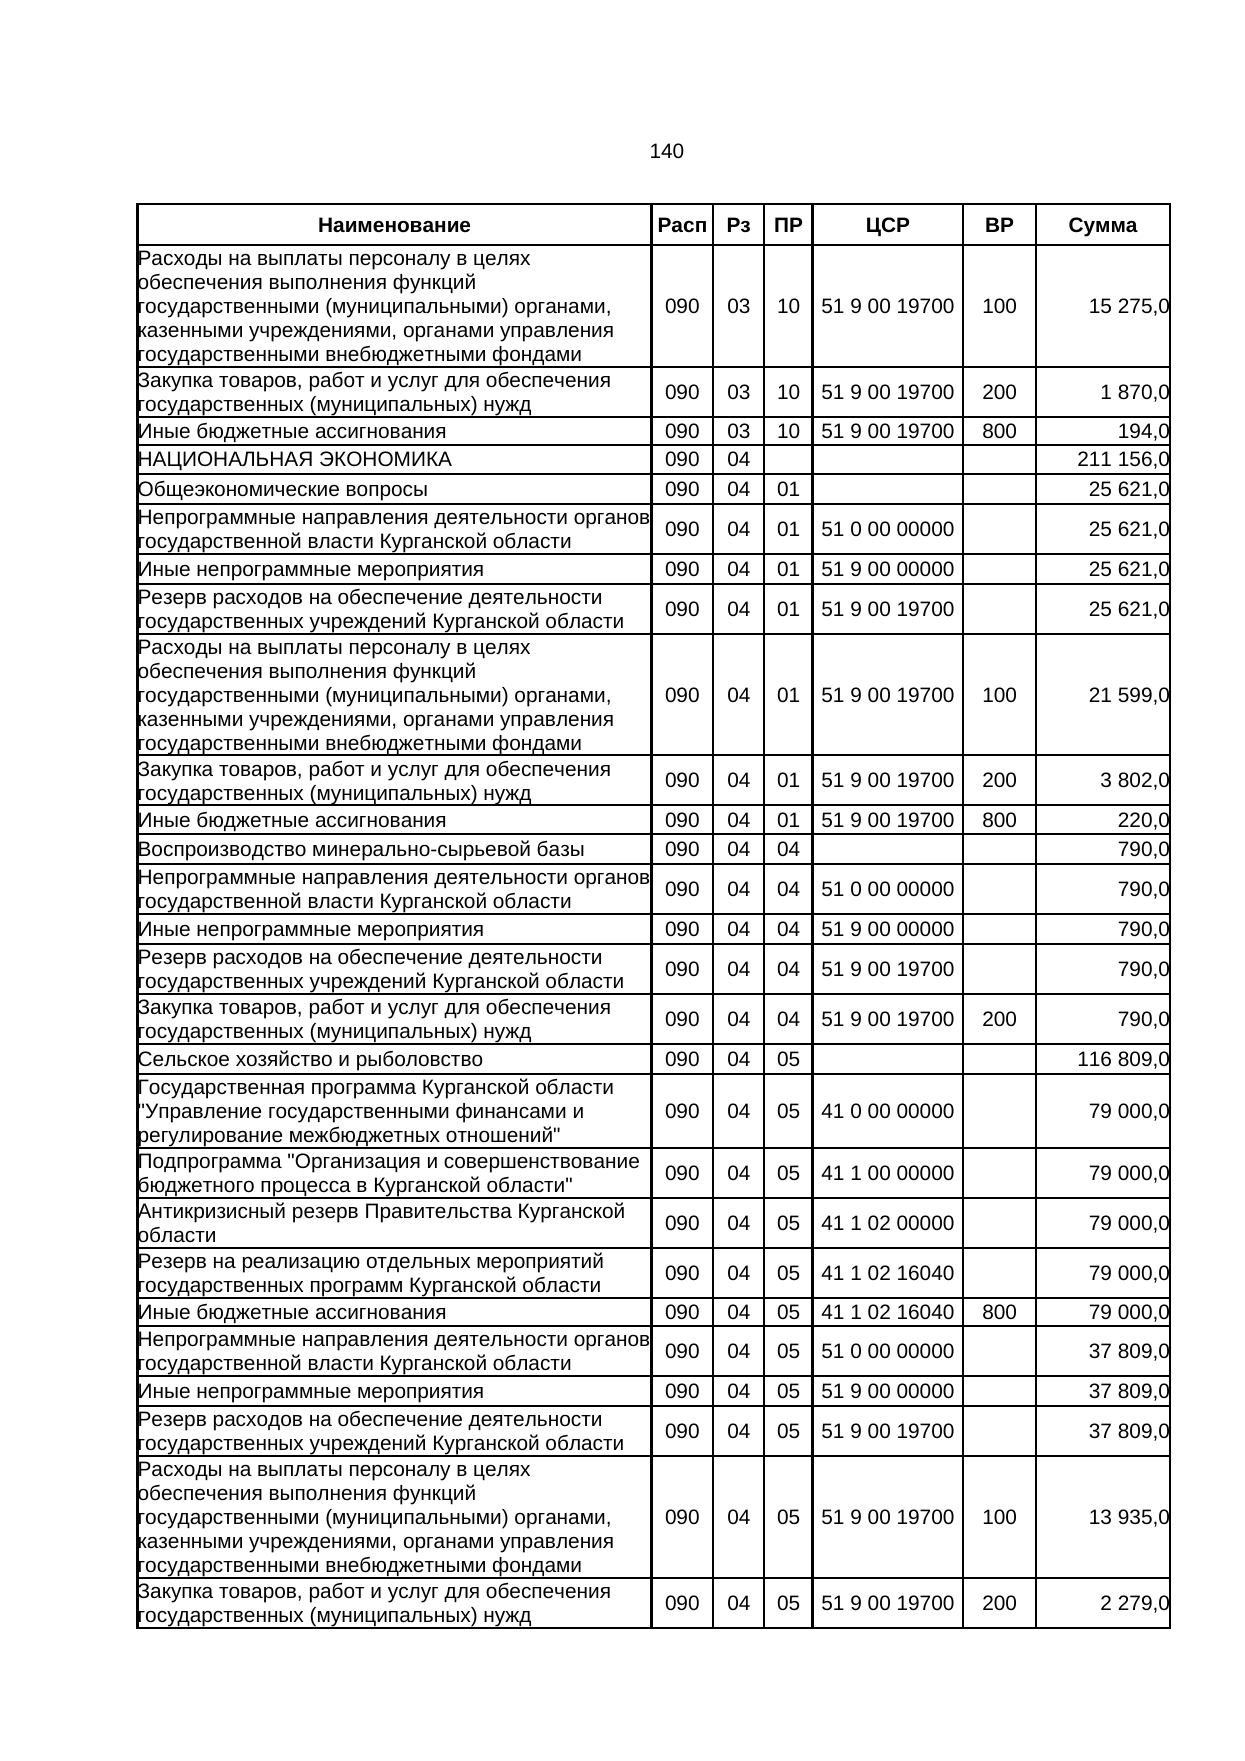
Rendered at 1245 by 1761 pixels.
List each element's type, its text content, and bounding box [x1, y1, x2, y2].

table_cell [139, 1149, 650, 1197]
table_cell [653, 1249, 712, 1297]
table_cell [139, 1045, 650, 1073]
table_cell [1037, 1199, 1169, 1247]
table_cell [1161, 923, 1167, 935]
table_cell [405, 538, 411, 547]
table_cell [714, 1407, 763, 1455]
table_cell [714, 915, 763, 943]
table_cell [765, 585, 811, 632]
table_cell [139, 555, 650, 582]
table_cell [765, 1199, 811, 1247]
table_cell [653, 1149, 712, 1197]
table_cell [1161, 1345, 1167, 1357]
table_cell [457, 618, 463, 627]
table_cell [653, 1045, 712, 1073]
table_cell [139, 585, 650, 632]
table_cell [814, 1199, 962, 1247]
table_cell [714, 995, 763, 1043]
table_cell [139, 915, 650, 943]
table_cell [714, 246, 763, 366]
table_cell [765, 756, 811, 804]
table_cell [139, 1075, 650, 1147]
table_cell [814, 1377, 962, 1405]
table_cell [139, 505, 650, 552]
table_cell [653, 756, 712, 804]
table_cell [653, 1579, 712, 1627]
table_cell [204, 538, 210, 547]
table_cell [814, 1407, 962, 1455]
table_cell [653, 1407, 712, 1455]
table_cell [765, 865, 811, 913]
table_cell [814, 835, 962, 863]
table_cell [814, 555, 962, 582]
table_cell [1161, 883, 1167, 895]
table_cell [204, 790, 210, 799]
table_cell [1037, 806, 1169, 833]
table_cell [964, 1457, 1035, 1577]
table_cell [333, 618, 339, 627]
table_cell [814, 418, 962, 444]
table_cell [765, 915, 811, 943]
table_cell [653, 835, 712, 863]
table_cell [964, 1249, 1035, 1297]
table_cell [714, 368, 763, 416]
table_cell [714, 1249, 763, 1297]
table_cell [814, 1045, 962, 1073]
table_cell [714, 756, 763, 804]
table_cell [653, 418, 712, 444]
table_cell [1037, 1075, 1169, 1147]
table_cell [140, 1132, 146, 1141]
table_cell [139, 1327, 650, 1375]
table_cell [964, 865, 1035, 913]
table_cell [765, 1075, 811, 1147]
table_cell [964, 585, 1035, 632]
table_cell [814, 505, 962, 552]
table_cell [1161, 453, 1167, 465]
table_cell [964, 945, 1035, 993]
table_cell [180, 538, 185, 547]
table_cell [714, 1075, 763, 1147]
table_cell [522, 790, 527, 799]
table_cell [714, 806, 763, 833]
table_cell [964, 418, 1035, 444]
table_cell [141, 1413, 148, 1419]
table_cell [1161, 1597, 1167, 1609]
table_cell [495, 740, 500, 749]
table_header ПР [765, 205, 811, 244]
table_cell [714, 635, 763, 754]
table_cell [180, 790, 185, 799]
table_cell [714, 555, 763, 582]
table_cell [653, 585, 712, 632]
table_header Наименование [139, 205, 650, 244]
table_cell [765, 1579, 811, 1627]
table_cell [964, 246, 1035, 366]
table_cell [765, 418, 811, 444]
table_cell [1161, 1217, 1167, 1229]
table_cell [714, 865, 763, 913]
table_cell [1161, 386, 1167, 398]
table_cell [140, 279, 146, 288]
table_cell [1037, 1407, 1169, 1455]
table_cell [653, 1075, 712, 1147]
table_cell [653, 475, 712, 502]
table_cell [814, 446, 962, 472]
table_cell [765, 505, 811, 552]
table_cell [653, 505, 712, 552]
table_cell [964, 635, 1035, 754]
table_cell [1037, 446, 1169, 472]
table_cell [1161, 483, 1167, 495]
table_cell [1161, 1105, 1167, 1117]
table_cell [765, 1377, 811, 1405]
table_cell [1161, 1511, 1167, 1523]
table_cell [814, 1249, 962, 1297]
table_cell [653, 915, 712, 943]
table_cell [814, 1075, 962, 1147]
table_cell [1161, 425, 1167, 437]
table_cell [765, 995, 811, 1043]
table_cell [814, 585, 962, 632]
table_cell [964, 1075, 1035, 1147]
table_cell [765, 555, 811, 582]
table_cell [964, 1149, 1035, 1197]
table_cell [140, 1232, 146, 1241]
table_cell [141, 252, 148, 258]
table_header ЦСР [814, 205, 962, 244]
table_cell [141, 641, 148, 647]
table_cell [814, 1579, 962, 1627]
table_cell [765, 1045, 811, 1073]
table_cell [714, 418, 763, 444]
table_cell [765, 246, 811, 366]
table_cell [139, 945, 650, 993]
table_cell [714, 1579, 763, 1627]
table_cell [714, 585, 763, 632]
table_header Сумма [1037, 205, 1169, 244]
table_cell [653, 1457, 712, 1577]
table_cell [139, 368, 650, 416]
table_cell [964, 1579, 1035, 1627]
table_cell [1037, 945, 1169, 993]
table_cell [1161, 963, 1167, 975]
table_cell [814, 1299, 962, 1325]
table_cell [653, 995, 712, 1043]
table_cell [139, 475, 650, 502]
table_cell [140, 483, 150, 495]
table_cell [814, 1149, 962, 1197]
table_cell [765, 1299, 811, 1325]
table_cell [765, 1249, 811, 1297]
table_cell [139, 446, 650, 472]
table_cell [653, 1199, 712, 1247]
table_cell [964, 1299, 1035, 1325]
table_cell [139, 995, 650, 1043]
table_header Рз [714, 205, 763, 244]
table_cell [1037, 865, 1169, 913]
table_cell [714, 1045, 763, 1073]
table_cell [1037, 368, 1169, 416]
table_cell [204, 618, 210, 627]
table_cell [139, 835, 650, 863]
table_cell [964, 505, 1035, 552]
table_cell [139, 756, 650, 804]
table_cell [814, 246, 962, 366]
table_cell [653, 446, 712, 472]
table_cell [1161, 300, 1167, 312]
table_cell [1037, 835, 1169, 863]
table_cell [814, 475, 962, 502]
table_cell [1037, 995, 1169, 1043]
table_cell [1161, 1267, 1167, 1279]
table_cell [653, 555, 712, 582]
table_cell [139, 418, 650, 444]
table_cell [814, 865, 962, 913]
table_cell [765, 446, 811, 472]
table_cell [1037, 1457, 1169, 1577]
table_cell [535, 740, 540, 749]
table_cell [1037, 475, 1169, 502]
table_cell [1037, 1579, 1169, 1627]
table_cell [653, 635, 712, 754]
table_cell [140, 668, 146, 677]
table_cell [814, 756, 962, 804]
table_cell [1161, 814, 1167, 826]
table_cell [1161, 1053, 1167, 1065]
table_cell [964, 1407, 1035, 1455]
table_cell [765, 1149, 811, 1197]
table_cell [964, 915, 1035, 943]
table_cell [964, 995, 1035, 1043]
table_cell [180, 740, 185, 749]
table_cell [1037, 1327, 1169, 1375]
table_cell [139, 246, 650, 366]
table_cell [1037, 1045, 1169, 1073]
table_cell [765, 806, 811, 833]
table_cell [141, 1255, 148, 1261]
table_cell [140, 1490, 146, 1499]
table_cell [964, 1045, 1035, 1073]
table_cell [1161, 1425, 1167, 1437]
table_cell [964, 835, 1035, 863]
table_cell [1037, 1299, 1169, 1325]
table_header ВР [964, 205, 1035, 244]
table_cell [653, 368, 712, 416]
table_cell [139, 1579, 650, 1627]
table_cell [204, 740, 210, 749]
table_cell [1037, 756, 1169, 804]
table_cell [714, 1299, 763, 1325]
table_header Расп [653, 205, 712, 244]
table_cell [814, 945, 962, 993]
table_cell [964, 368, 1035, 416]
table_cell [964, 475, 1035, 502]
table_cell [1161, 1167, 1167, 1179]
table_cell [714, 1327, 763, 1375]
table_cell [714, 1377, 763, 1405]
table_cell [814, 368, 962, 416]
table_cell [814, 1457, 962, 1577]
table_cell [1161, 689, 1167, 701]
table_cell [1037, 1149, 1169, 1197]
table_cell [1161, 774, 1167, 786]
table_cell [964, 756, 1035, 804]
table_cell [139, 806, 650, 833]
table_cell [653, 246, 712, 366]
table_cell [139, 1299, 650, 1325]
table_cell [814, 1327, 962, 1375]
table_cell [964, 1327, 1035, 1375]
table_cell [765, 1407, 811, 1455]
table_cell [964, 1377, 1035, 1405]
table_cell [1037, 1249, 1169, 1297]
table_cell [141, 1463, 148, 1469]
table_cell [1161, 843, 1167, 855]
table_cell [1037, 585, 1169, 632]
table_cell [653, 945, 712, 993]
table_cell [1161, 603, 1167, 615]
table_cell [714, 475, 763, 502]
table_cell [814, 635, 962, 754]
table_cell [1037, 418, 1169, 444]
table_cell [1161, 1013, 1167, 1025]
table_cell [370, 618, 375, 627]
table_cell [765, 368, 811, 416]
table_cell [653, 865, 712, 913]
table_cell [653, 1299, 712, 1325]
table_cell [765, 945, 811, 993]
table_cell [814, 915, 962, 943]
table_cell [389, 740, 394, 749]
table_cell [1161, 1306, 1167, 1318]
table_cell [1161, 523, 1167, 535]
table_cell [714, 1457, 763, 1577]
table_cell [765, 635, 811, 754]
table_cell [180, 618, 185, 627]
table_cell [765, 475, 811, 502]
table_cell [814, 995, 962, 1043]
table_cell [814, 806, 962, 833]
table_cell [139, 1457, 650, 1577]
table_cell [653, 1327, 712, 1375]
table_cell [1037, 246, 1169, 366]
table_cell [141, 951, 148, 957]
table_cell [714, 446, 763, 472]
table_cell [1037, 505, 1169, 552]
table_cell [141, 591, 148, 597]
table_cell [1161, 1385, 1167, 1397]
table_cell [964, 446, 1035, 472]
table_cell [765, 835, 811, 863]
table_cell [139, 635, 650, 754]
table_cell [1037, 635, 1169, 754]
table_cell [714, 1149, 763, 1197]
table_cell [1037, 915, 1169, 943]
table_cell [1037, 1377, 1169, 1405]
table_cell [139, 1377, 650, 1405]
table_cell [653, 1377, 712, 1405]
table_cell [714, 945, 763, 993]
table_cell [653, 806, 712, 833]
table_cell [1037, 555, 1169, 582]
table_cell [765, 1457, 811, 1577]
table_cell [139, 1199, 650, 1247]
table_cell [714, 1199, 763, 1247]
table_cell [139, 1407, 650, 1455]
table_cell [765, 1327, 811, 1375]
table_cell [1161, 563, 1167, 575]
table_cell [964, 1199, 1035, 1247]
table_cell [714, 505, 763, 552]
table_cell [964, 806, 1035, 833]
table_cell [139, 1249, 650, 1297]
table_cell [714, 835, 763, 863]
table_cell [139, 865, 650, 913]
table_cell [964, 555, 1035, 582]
